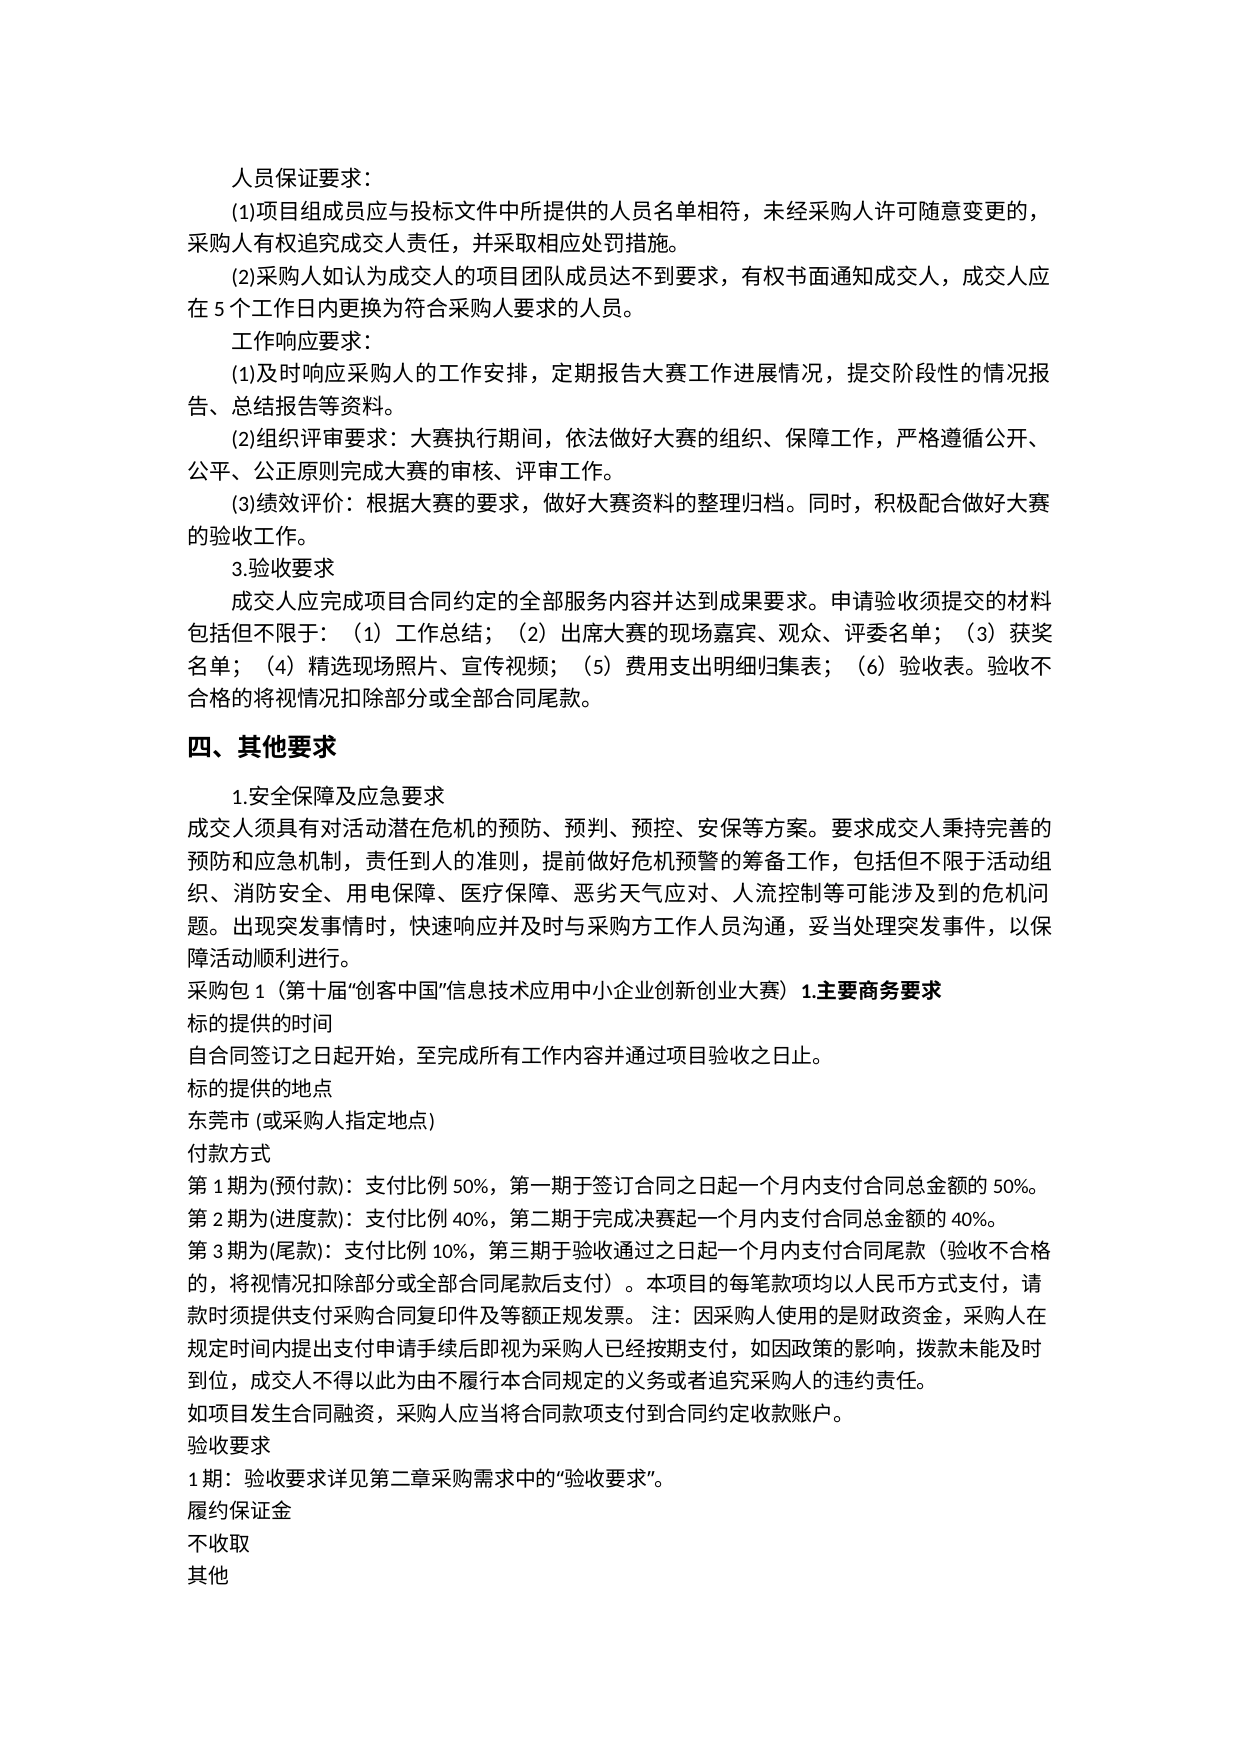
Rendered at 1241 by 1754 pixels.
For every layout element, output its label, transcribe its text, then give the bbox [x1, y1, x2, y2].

text 四、其他要求 [187, 714, 1053, 779]
text (2)组织评审要求：大赛执行期间，依法做好大赛的组织、保障工作，严格遵循公开、公平、公正原则完成大赛的审核、评审工作。 [187, 422, 1053, 487]
text (2)采购人如认为成交人的项目团队成员达不到要求，有权书面通知成交人，成交人应在5个工作日内更换为符合采购人要求的人员。 [187, 259, 1053, 324]
text (1)项目组成员应与投标文件中所提供的人员名单相符，未经采购人许可随意变更的，采购人有权追究成交人责任，并采取相应处罚措施。 [187, 194, 1053, 259]
text 1.安全保障及应急要求 [187, 779, 1053, 812]
text 成交人须具有对活动潜在危机的预防、预判、预控、安保等方案。要求成交人秉持完善的预防和应急机制，责任到人的准则，提前做好危机预警的筹备工作，包括但不限于活动组织、消防安全、用电保障、医疗保障、恶劣天气应对、人流控制等可能涉及到的危机问题。出现突发事情时，快速响应并及时与采购方工作人员沟通，妥当处理突发事件，以保障活动顺利进行。 [187, 812, 1053, 974]
text (1)及时响应采购人的工作安排，定期报告大赛工作进展情况，提交阶段性的情况报告、总结报告等资料。 [187, 357, 1053, 422]
text 人员保证要求： [187, 162, 1053, 194]
text 3.验收要求 [187, 552, 1053, 584]
text 采购包1（第十届“创客中国”信息技术应用中小企业创新创业大赛）1.主要商务要求 [187, 974, 1053, 1007]
text 成交人应完成项目合同约定的全部服务内容并达到成果要求。申请验收须提交的材料包括但不限于：（1）工作总结；（2）出席大赛的现场嘉宾、观众、评委名单；（3）获奖名单；（4）精选现场照片、宣传视频；（5）费用支出明细归集表；（6）验收表。验收不合格的将视情况扣除部分或全部合同尾款。 [187, 584, 1053, 714]
text 工作响应要求： [187, 324, 1053, 357]
text (3)绩效评价：根据大赛的要求，做好大赛资料的整理归档。同时，积极配合做好大赛的验收工作。 [187, 487, 1053, 552]
